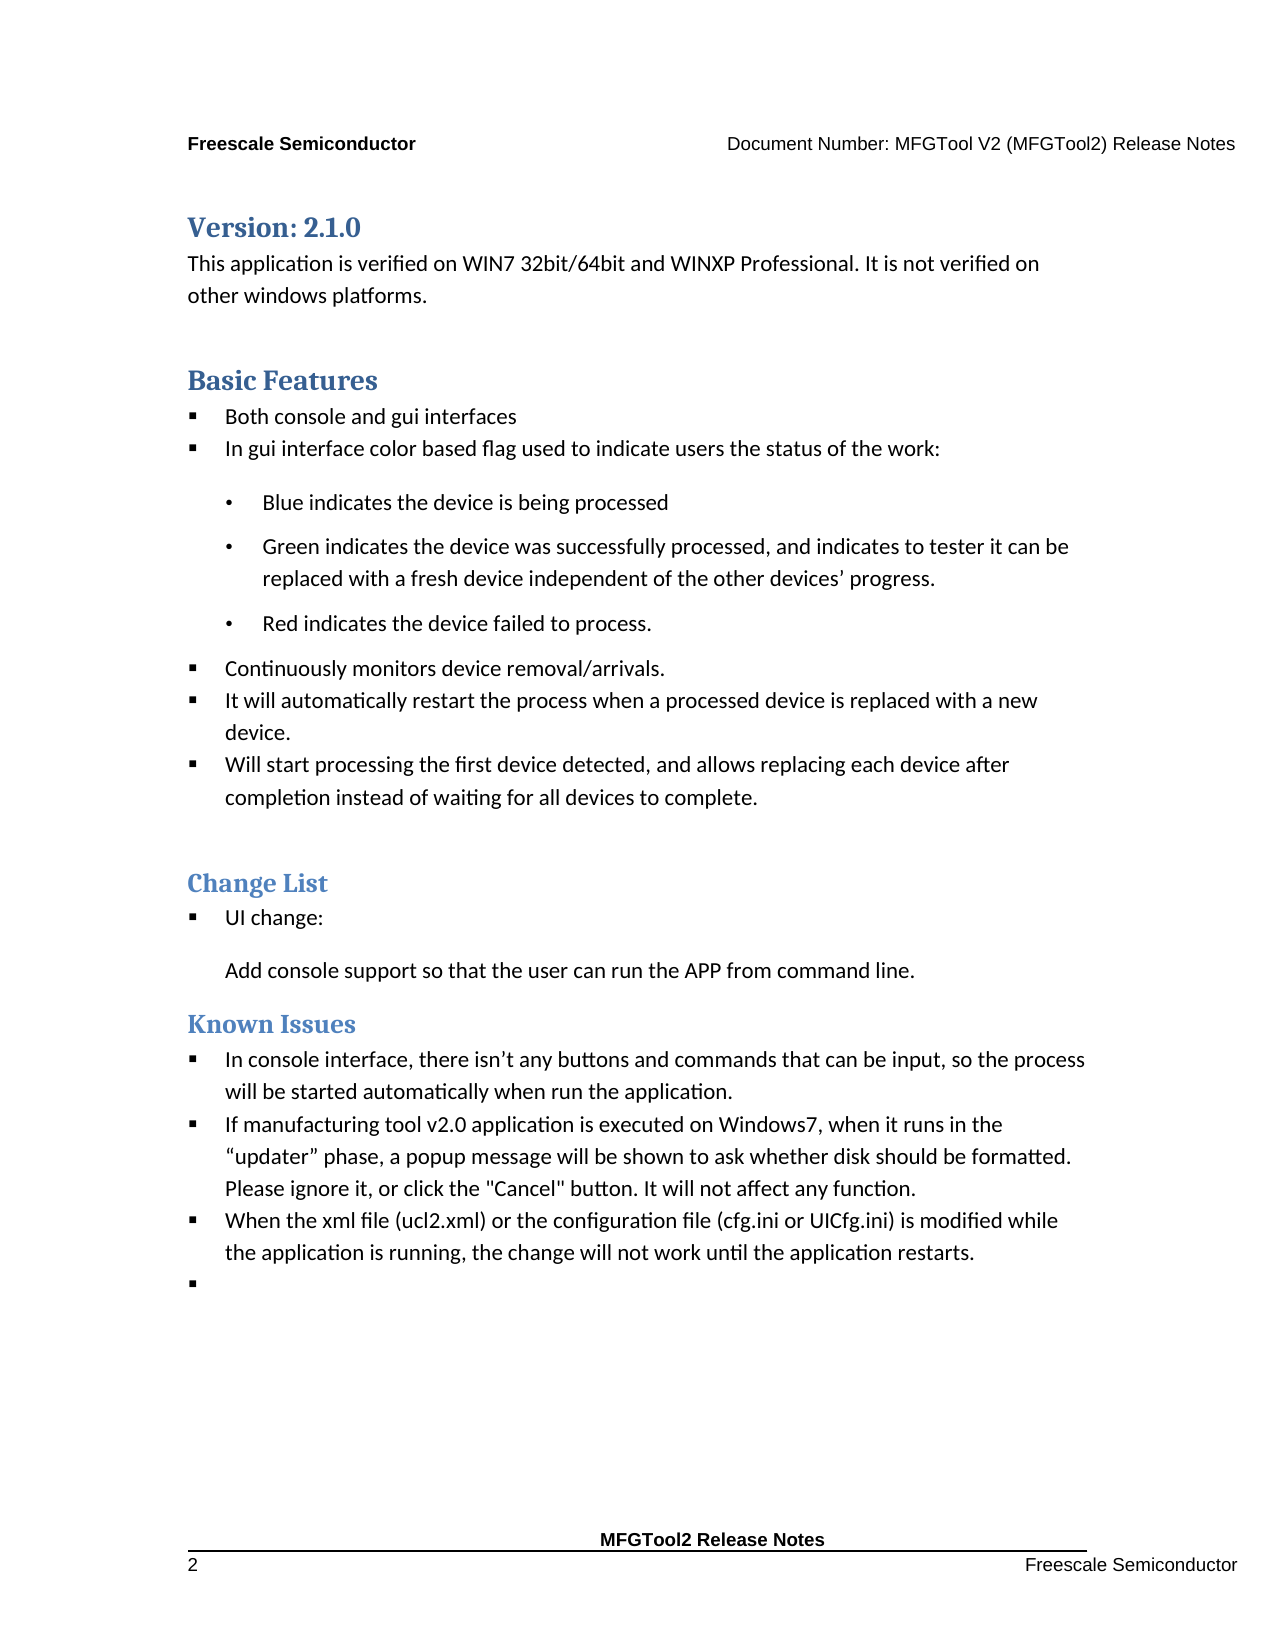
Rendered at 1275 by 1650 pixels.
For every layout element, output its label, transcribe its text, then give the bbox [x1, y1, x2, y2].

list Both console and gui interfaces [187, 402, 1087, 430]
list When the xml file (ucl2.xml) or the configuration file (cfg.ini or UICfg.ini) is modified while the application is running, the change will not work until the application restarts. [187, 1206, 1087, 1266]
text Add console support so that the user can run the APP from command line. [225, 957, 1087, 984]
list Blue indicates the device is being processed [225, 488, 1087, 516]
list Red indicates the device failed to process. [225, 609, 1087, 637]
subtitle Known Issues [187, 1009, 1087, 1041]
subtitle Change List [187, 868, 1087, 899]
list Continuously monitors device removal/arrivals. [187, 654, 1087, 682]
list In console interface, there isn’t any buttons and commands that can be input, so the process will be started automatically when run the application. [187, 1045, 1087, 1106]
text This application is verified on WIN7 32bit/64bit and WINXP Professional. It is not verified on other windows platforms. [187, 249, 1087, 310]
list Will start processing the first device detected, and allows replacing each device after completion instead of waiting for all devices to complete. [187, 750, 1087, 811]
list If manufacturing tool v2.0 application is executed on Windows7, when it runs in the “updater” phase, a popup message will be shown to ask whether disk should be formatted. Please ignore it, or click the "Cancel" button. It will not affect any function. [187, 1110, 1087, 1202]
list It will automatically restart the process when a processed device is replaced with a new device. [187, 686, 1087, 746]
subtitle Version: 2.1.0 [187, 211, 1087, 244]
list Green indicates the device was successfully processed, and indicates to tester it can be replaced with a fresh device independent of the other devices’ progress. [225, 532, 1087, 592]
list In gui interface color based flag used to indicate users the status of the work: [187, 434, 1087, 463]
subtitle Basic Features [187, 364, 1087, 397]
list UI change: [187, 903, 1087, 932]
